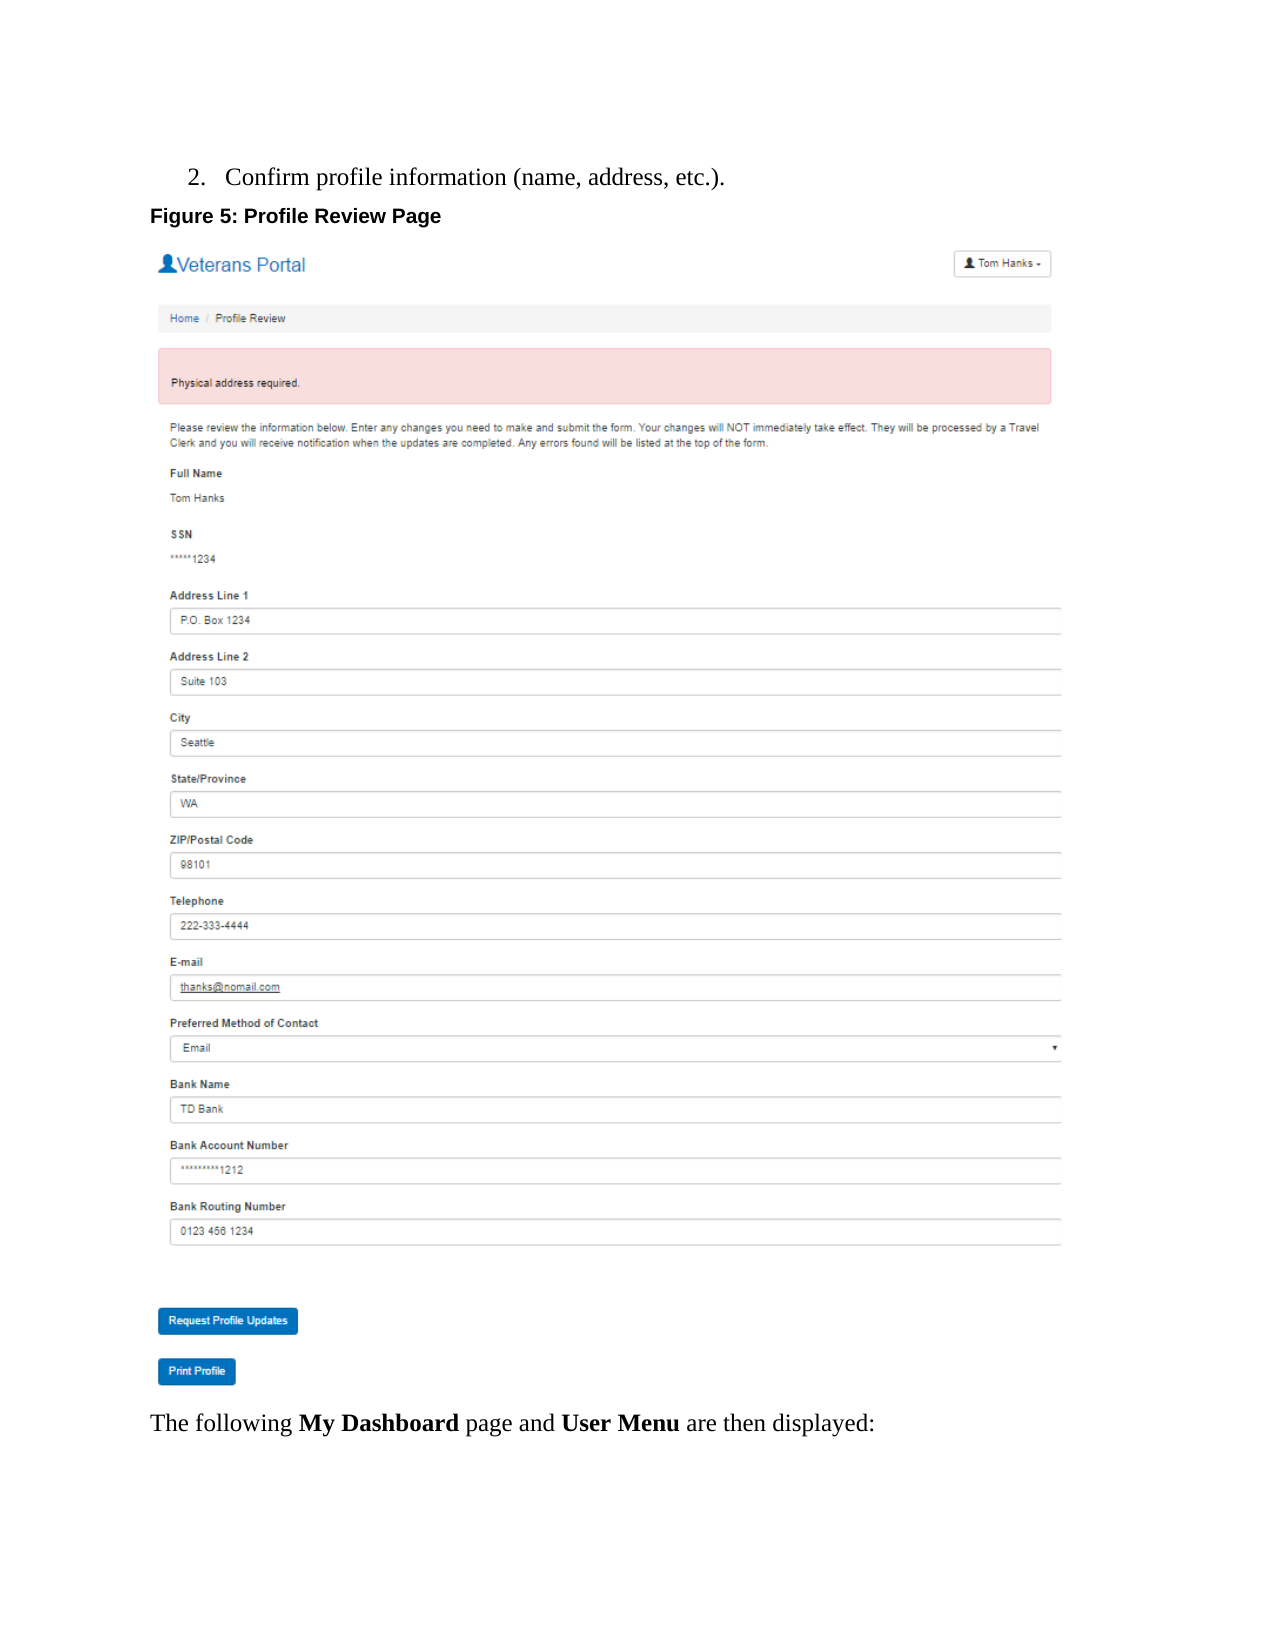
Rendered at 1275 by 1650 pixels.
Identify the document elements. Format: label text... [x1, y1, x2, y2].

text The following My Dashboard page and User Menu are then displayed: [150, 1408, 1125, 1437]
text Figure 5: Profile Review Page [150, 204, 1125, 228]
list Confirm profile information (name, address, etc.). [187, 162, 1125, 191]
picture [150, 240, 1062, 1396]
